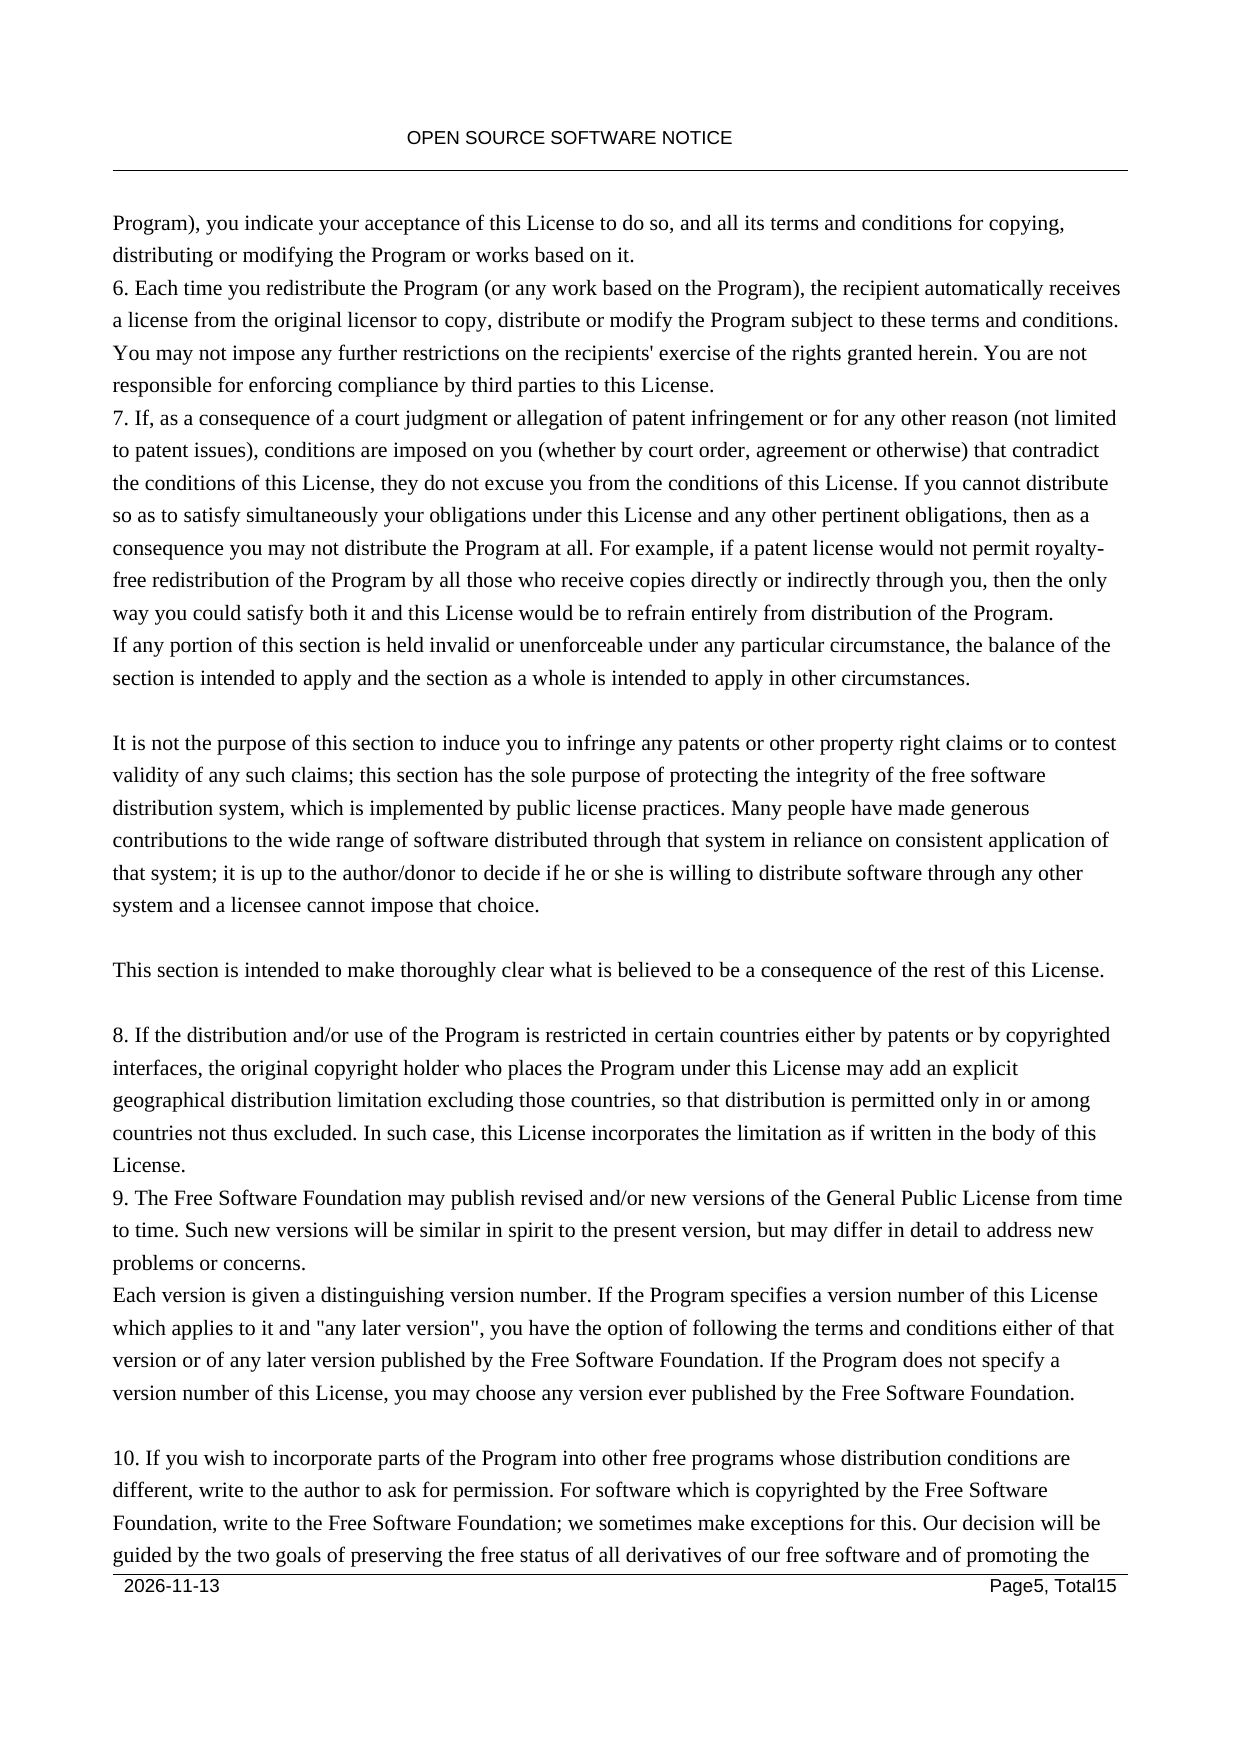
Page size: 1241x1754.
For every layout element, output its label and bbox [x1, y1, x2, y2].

text [112, 206, 1128, 1571]
